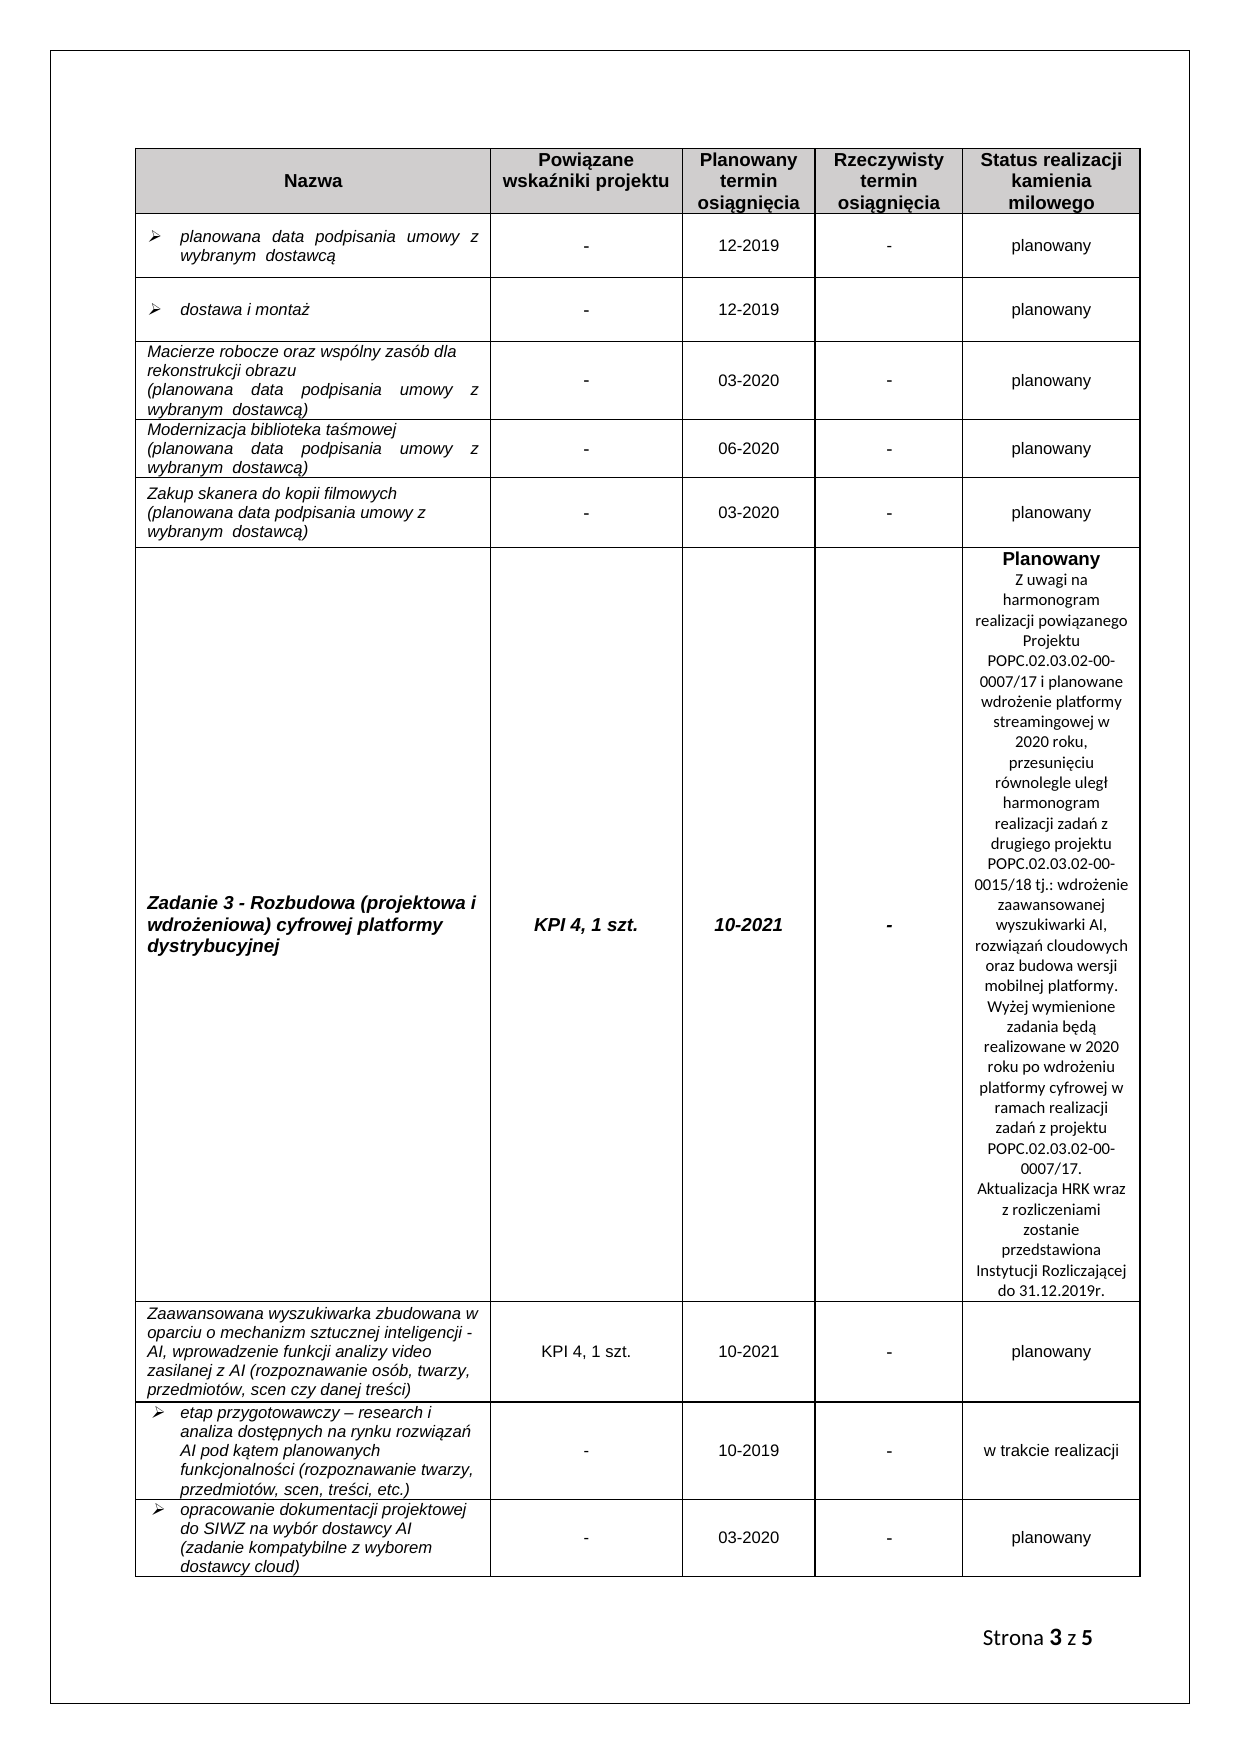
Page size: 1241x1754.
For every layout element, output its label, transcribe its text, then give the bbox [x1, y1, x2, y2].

table_cell Planowany Z uwagi na harmonogram realizacji powiązanego Projektu POPC.02.03.02-00-0007/17 i planowane wdrożenie platformy streamingowej w 2020 roku, przesunięciu równolegle uległ harmonogram realizacji zadań z drugiego projektu POPC.02.03.02-00-0015/18 tj.: wdrożenie zaawansowanej wyszukiwarki AI, rozwiązań cloudowych oraz budowa wersji mobilnej platformy. Wyżej wymienione zadania będą realizowane w 2020 roku po wdrożeniu platformy cyfrowej w ramach realizacji zadań z projektu POPC.02.03.02-00-0007/17. Aktualizacja HRK wraz z rozliczeniami zostanie przedstawiona Instytucji Rozliczającej do 31.12.2019r. [963, 548, 1139, 1301]
table_cell - [816, 420, 962, 477]
table_cell KPI 4, 1 szt. [491, 548, 682, 1301]
table_cell 10-2021 [683, 548, 814, 1301]
table_cell - [491, 1500, 682, 1576]
table_cell KPI 4, 1 szt. [491, 1302, 682, 1401]
table_cell planowany [963, 1302, 1139, 1401]
table_cell Macierze robocze oraz wspólny zasób dla rekonstrukcji obrazu (planowana data podpisania umowy z wybranym dostawcą) [136, 342, 490, 418]
table_cell - [816, 214, 962, 277]
table_cell 03-2020 [683, 1500, 814, 1576]
table_cell 10-2021 [683, 1302, 814, 1401]
table_cell - [816, 1302, 962, 1401]
table_cell planowana data podpisania umowy z wybranym dostawcą [136, 214, 490, 277]
table_header Nazwa [136, 149, 490, 213]
table_cell [816, 278, 962, 341]
table_cell dostawa i montaż [136, 278, 490, 341]
table_cell Modernizacja biblioteka taśmowej (planowana data podpisania umowy z wybranym dostawcą) [136, 420, 490, 477]
table_cell 12-2019 [683, 214, 814, 277]
table_cell 03-2020 [683, 342, 814, 418]
table_cell 03-2020 [683, 478, 814, 547]
table_cell w trakcie realizacji [963, 1403, 1139, 1498]
table_header Powiązane wskaźniki projektu [491, 149, 682, 213]
table_header Status realizacji kamienia milowego [963, 149, 1139, 213]
table_cell planowany [963, 478, 1139, 547]
table_cell 06-2020 [683, 420, 814, 477]
table_cell - [491, 420, 682, 477]
table_cell - [816, 1500, 962, 1576]
table_cell - [816, 1403, 962, 1498]
table_cell 12-2019 [683, 278, 814, 341]
table_cell - [816, 342, 962, 418]
table_cell planowany [963, 214, 1139, 277]
table_cell - [816, 548, 962, 1301]
table_cell planowany [963, 278, 1139, 341]
table_cell planowany [963, 1500, 1139, 1576]
table_cell Zadanie 3 - Rozbudowa (projektowa i wdrożeniowa) cyfrowej platformy dystrybucyjnej [136, 548, 490, 1301]
table_header Planowany termin osiągnięcia [683, 149, 814, 213]
table_cell - [491, 478, 682, 547]
table_cell planowany [963, 342, 1139, 418]
table_header Rzeczywisty termin osiągnięcia [816, 149, 962, 213]
table_cell - [816, 478, 962, 547]
table_cell 10-2019 [683, 1403, 814, 1498]
table_cell planowany [963, 420, 1139, 477]
table_cell Zakup skanera do kopii filmowych (planowana data podpisania umowy z wybranym dostawcą) [136, 478, 490, 547]
table_cell - [491, 1403, 682, 1498]
table_cell opracowanie dokumentacji projektowej do SIWZ na wybór dostawcy AI (zadanie kompatybilne z wyborem dostawcy cloud) [136, 1500, 490, 1576]
table_cell - [491, 342, 682, 418]
table_cell Zaawansowana wyszukiwarka zbudowana w oparciu o mechanizm sztucznej inteligencji - AI, wprowadzenie funkcji analizy video zasilanej z AI (rozpoznawanie osób, twarzy, przedmiotów, scen czy danej treści) [136, 1302, 490, 1401]
table_cell etap przygotowawczy – research i analiza dostępnych na rynku rozwiązań AI pod kątem planowanych funkcjonalności (rozpoznawanie twarzy, przedmiotów, scen, treści, etc.) [136, 1403, 490, 1498]
table_cell - [491, 278, 682, 341]
table_cell - [491, 214, 682, 277]
